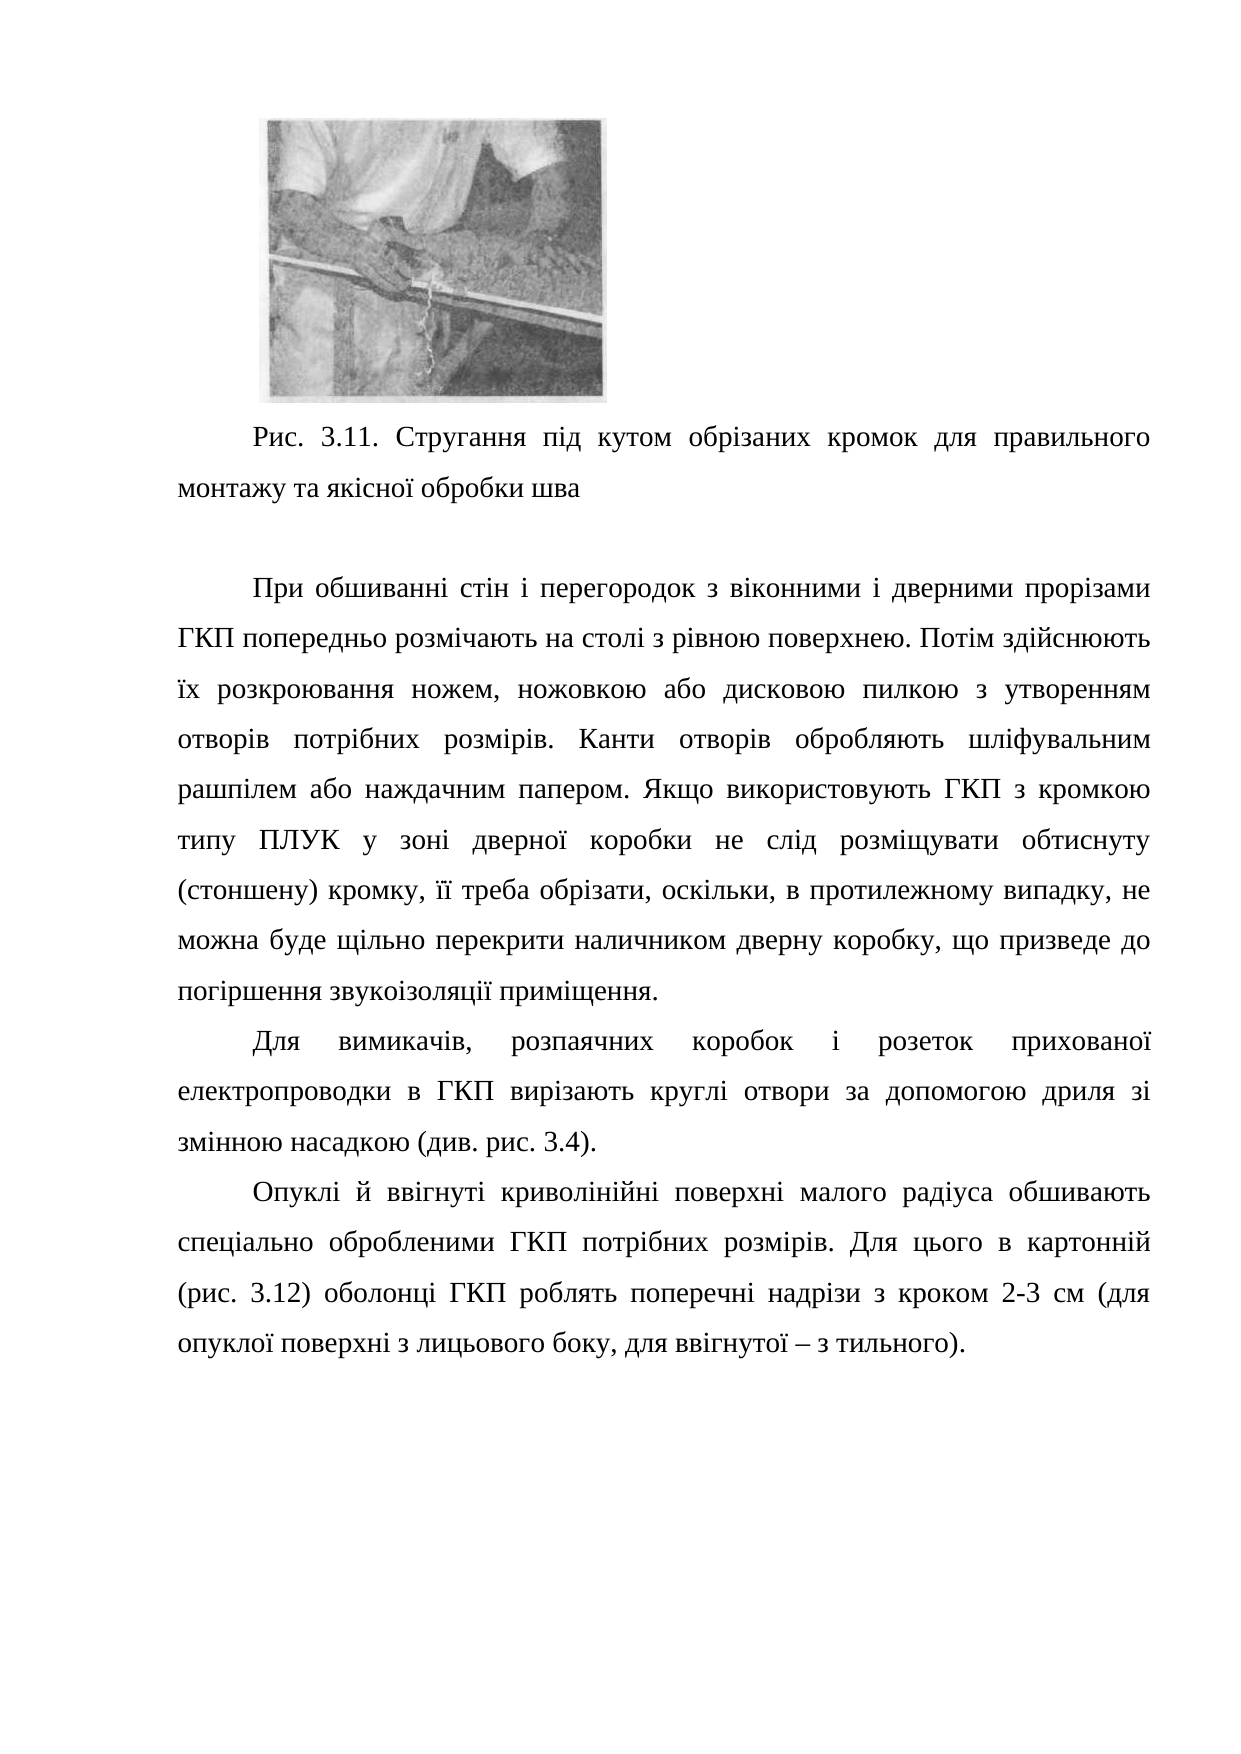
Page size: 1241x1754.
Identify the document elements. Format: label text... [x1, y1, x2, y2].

picture [259, 118, 607, 403]
text Опуклі й ввігнуті криволінійні поверхні малого радіуса обшивають спеціально обробленими ГКП потрібних розмірів. Для цього в картонній (рис. 3.12) оболонці ГКП роблять поперечні надрізи з кроком 2-3 см (для опуклої поверхні з лицьового боку, для ввігнутої – з тильного). [177, 1174, 1152, 1358]
text При обшиванні стін і перегородок з віконними і дверними прорізами ГКП попередньо розмічають на столі з рівною поверхнею. Потім здійснюють їх розкроювання ножем, ножовкою або дисковою пилкою з утворенням отворів потрібних розмірів. Канти отворів обробляють шліфувальним рашпілем або наждачним папером. Якщо використовують ГКП з кромкою типу ПЛУК у зоні дверної коробки не слід розміщувати обтиснуту (стоншену) кромку, її треба обрізати, оскільки, в протилежному випадку, не можна буде щільно перекрити наличником дверну коробку, що призведе до погіршення звукоізоляції приміщення. [177, 570, 1152, 1006]
text Для вимикачів, розпаячних коробок і розеток прихованої електропроводки в ГКП вирізають круглі отвори за допомогою дриля зі змінною насадкою (див. рис. 3.4). [177, 1023, 1152, 1157]
text Рис. 3.11. Стругання під кутом обрізаних кромок для правильного монтажу та якісної обробки шва [177, 419, 1152, 503]
